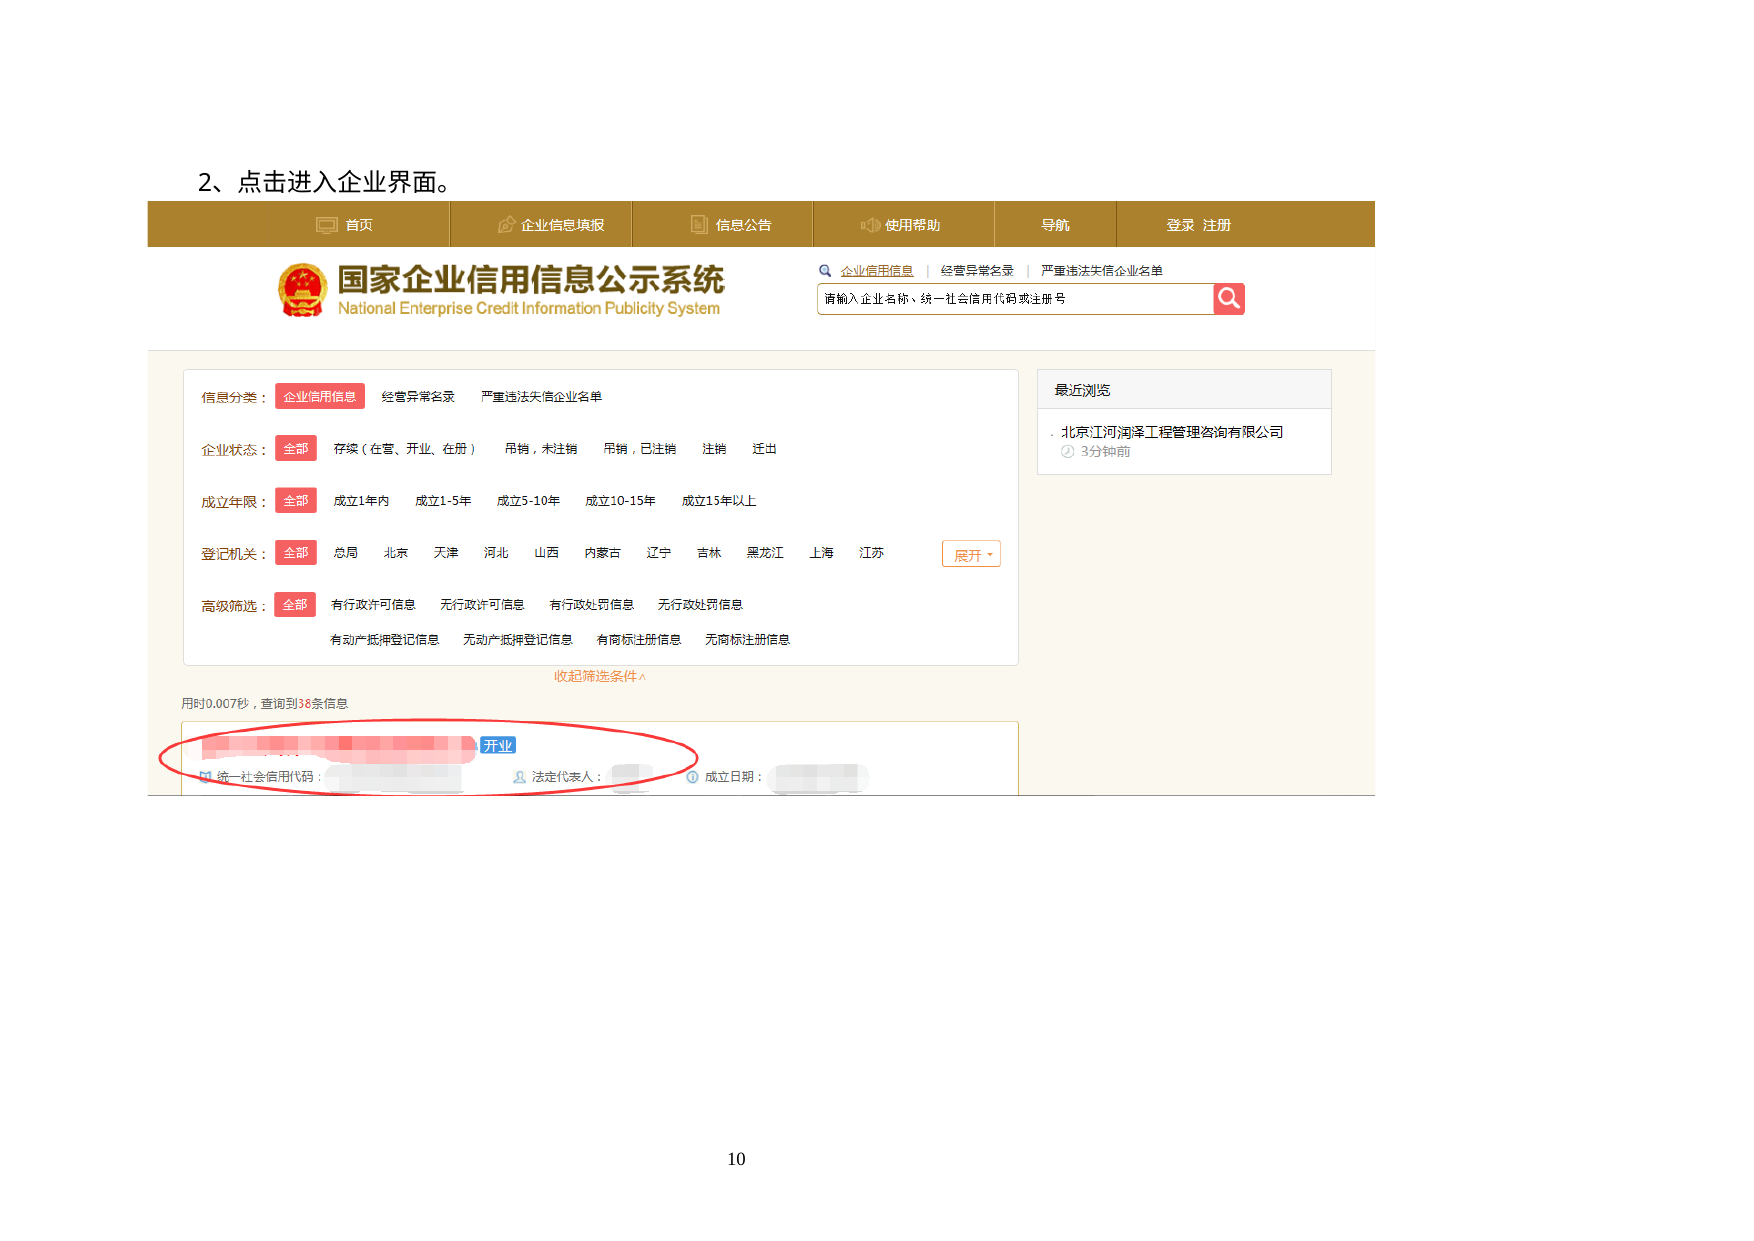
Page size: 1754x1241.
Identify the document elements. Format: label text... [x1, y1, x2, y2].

text 2、点击进入企业界面。 [148, 148, 1606, 202]
picture [147, 201, 1376, 796]
